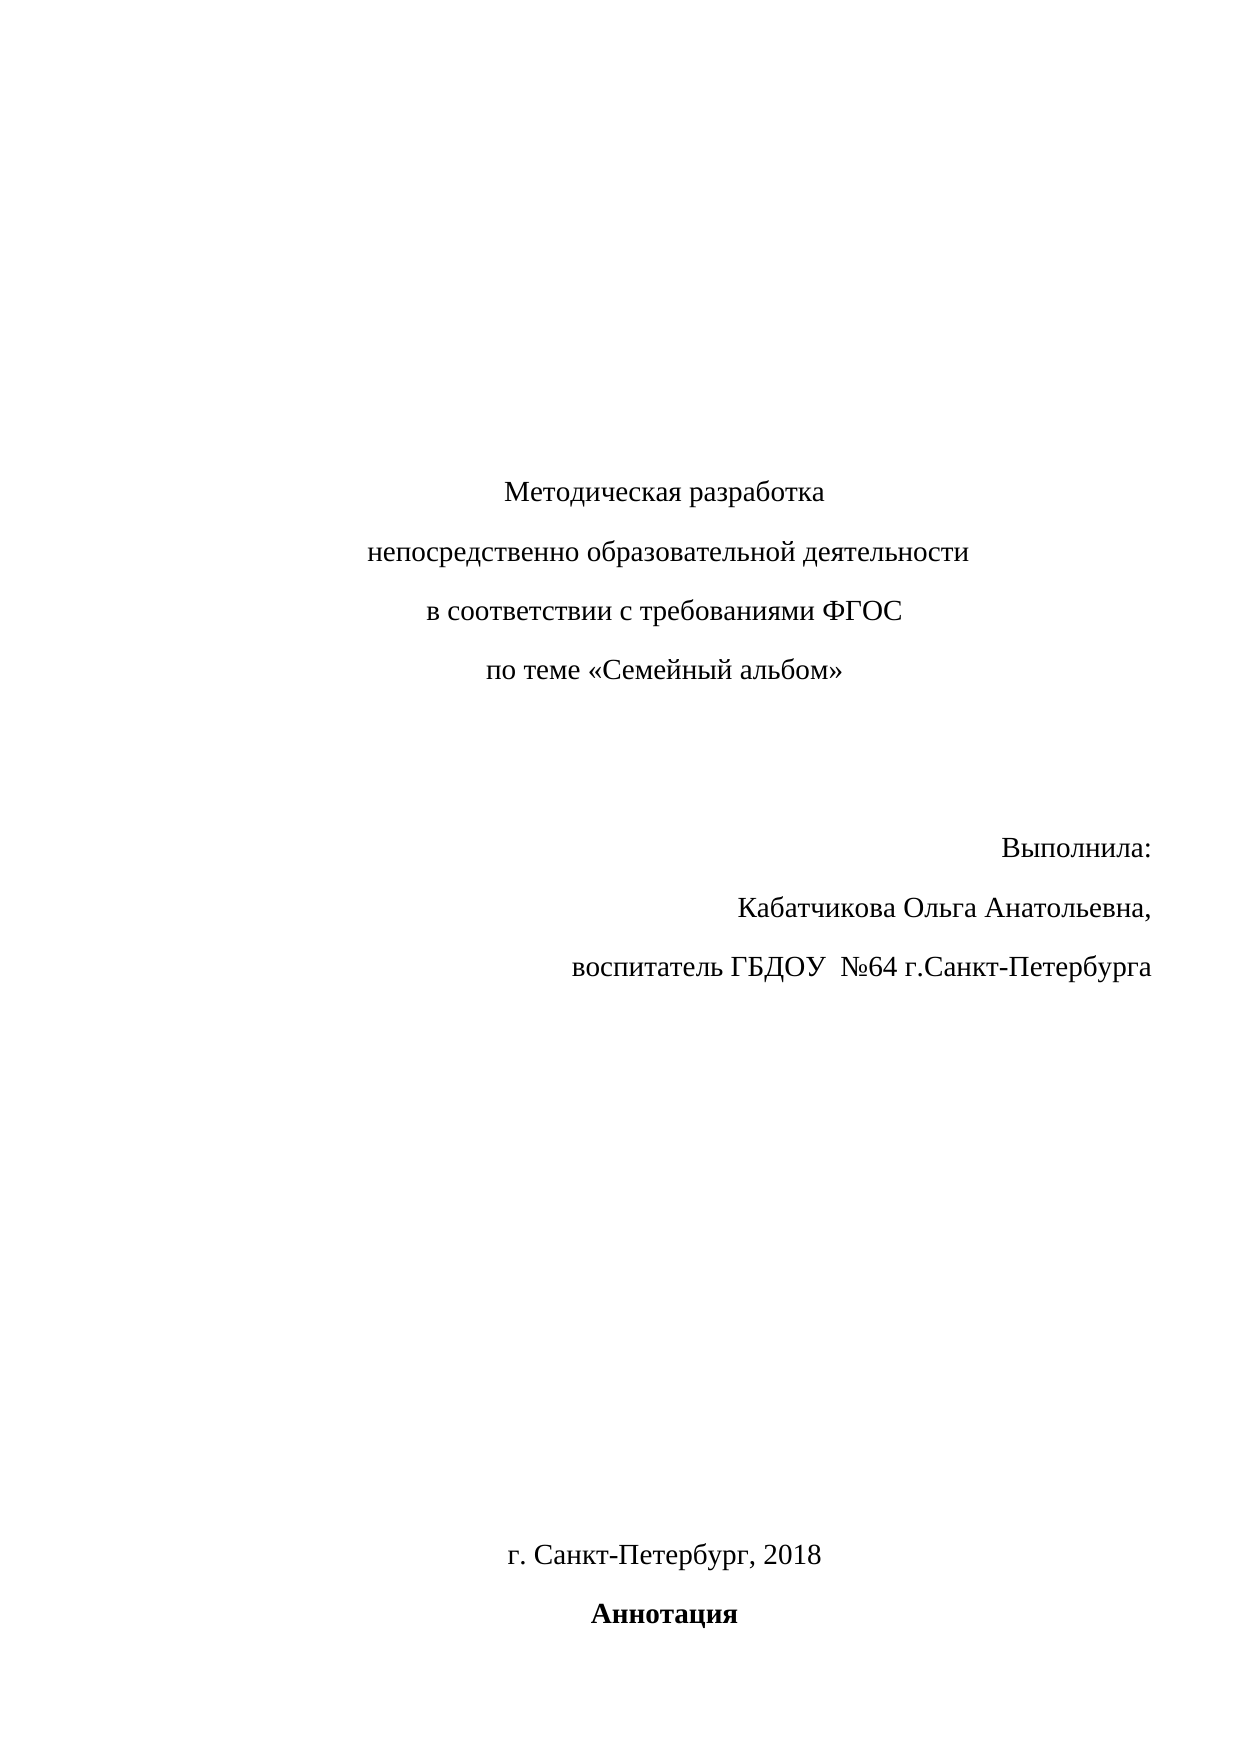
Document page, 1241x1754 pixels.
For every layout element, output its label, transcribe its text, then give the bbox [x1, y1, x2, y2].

text г. Санкт-Петербург, 2018 [177, 1537, 1152, 1570]
text непосредственно образовательной деятельности [177, 534, 1152, 567]
text Методическая разработка [177, 474, 1152, 508]
text Аннотация [177, 1596, 1152, 1630]
text по теме «Семейный альбом» [177, 652, 1152, 686]
text Выполнила: [177, 831, 1152, 864]
text воспитатель ГБДОУ №64 г.Санкт-Петербурга [177, 949, 1152, 983]
text в соответствии с требованиями ФГОС [177, 593, 1152, 627]
text Кабатчикова Ольга Анатольевна, [177, 890, 1152, 923]
